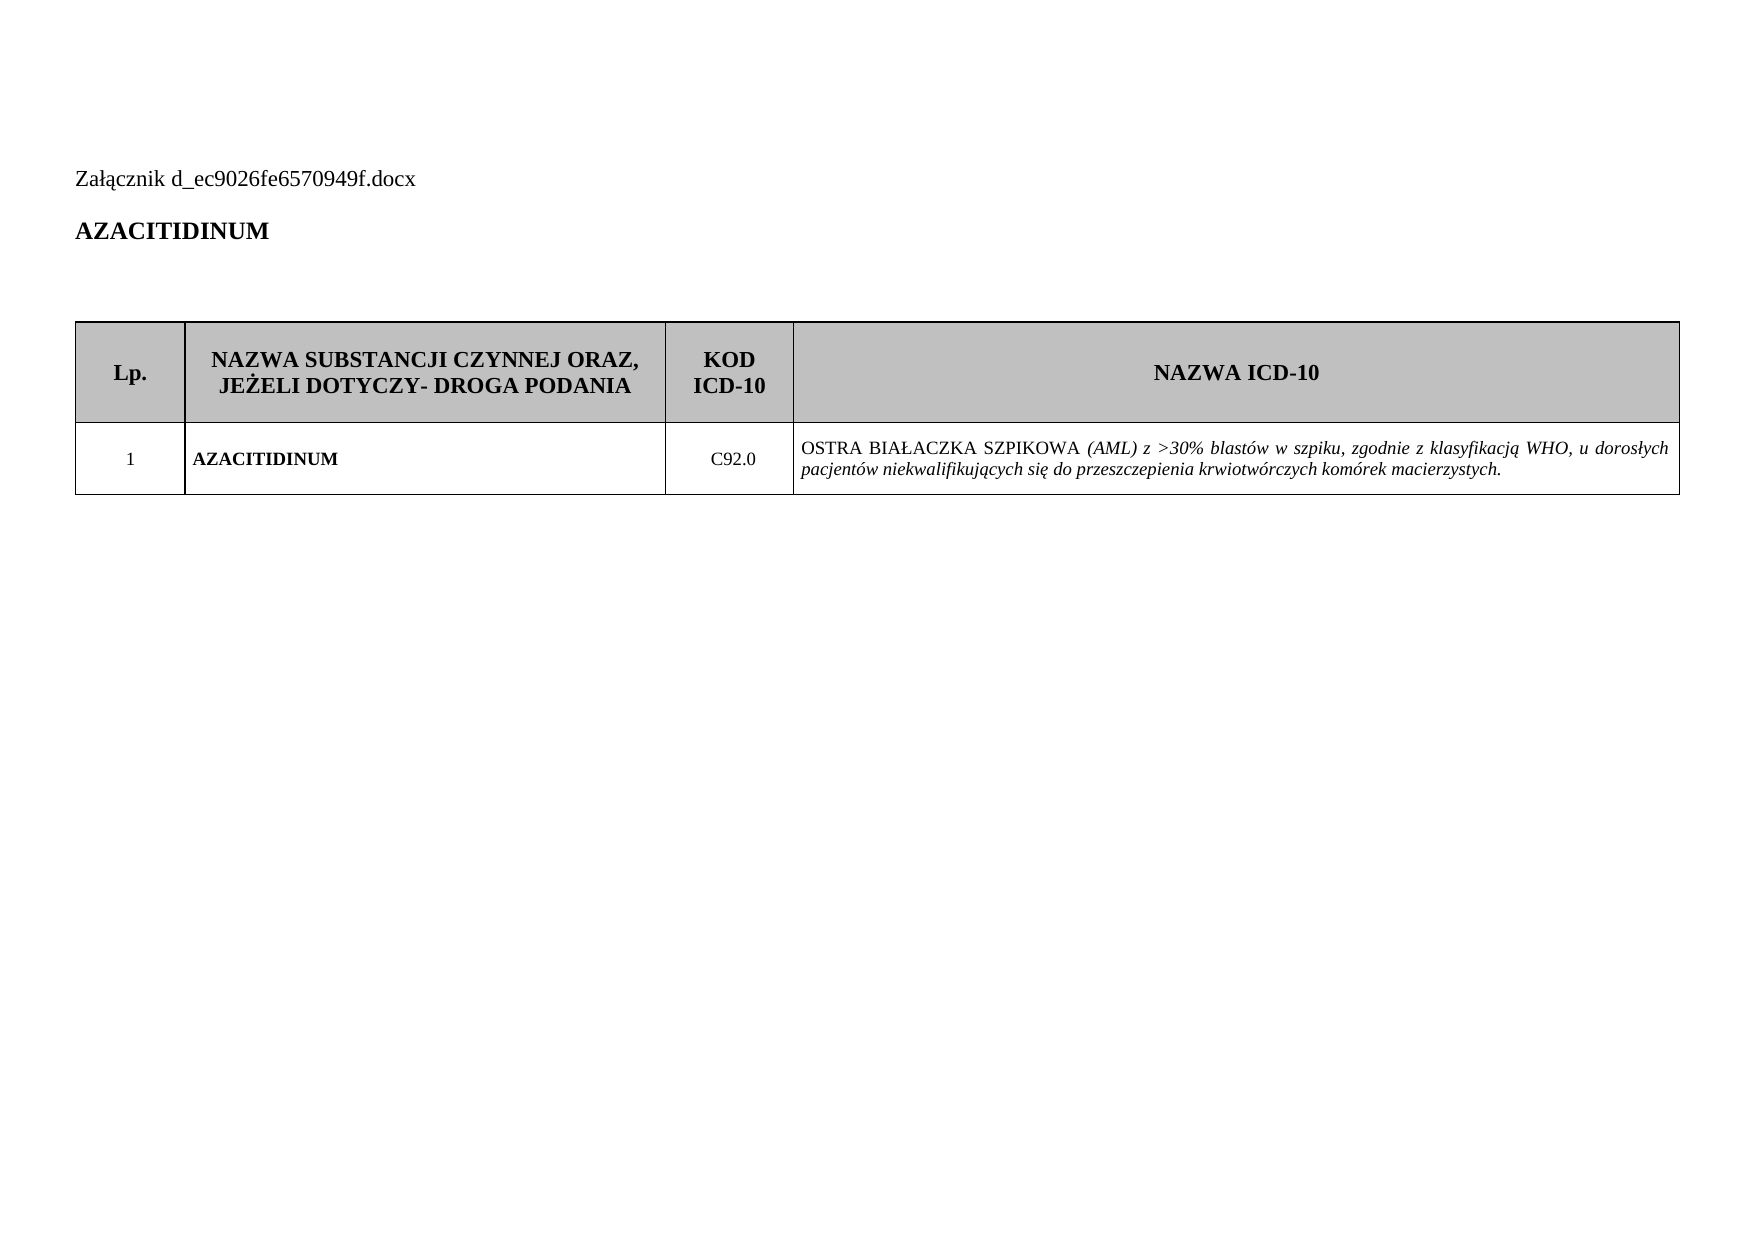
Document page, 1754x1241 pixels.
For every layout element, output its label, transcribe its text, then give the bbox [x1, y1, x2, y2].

table_header NAZWA SUBSTANCJI CZYNNEJ ORAZ, JEŻELI DOTYCZY- DROGA PODANIA [186, 323, 665, 422]
table_header NAZWA ICD-10 [794, 323, 1679, 422]
table_cell AZACITIDINUM [186, 423, 665, 494]
table_cell 1 [76, 423, 184, 494]
table_cell OSTRA BIAŁACZKA SZPIKOWA (AML) z >30% blastów w szpiku, zgodnie z klasyfikacją WHO, u dorosłych pacjentów niekwalifikujących się do przeszczepienia krwiotwórczych komórek macierzystych. [794, 423, 1679, 494]
text Załącznik C.69.b. [75, 165, 1679, 192]
table_header KOD ICD-10 [666, 323, 793, 422]
table_cell C92.0 [666, 423, 793, 494]
table_header Lp. [76, 323, 184, 422]
text AZACITIDINUM [75, 216, 1679, 245]
